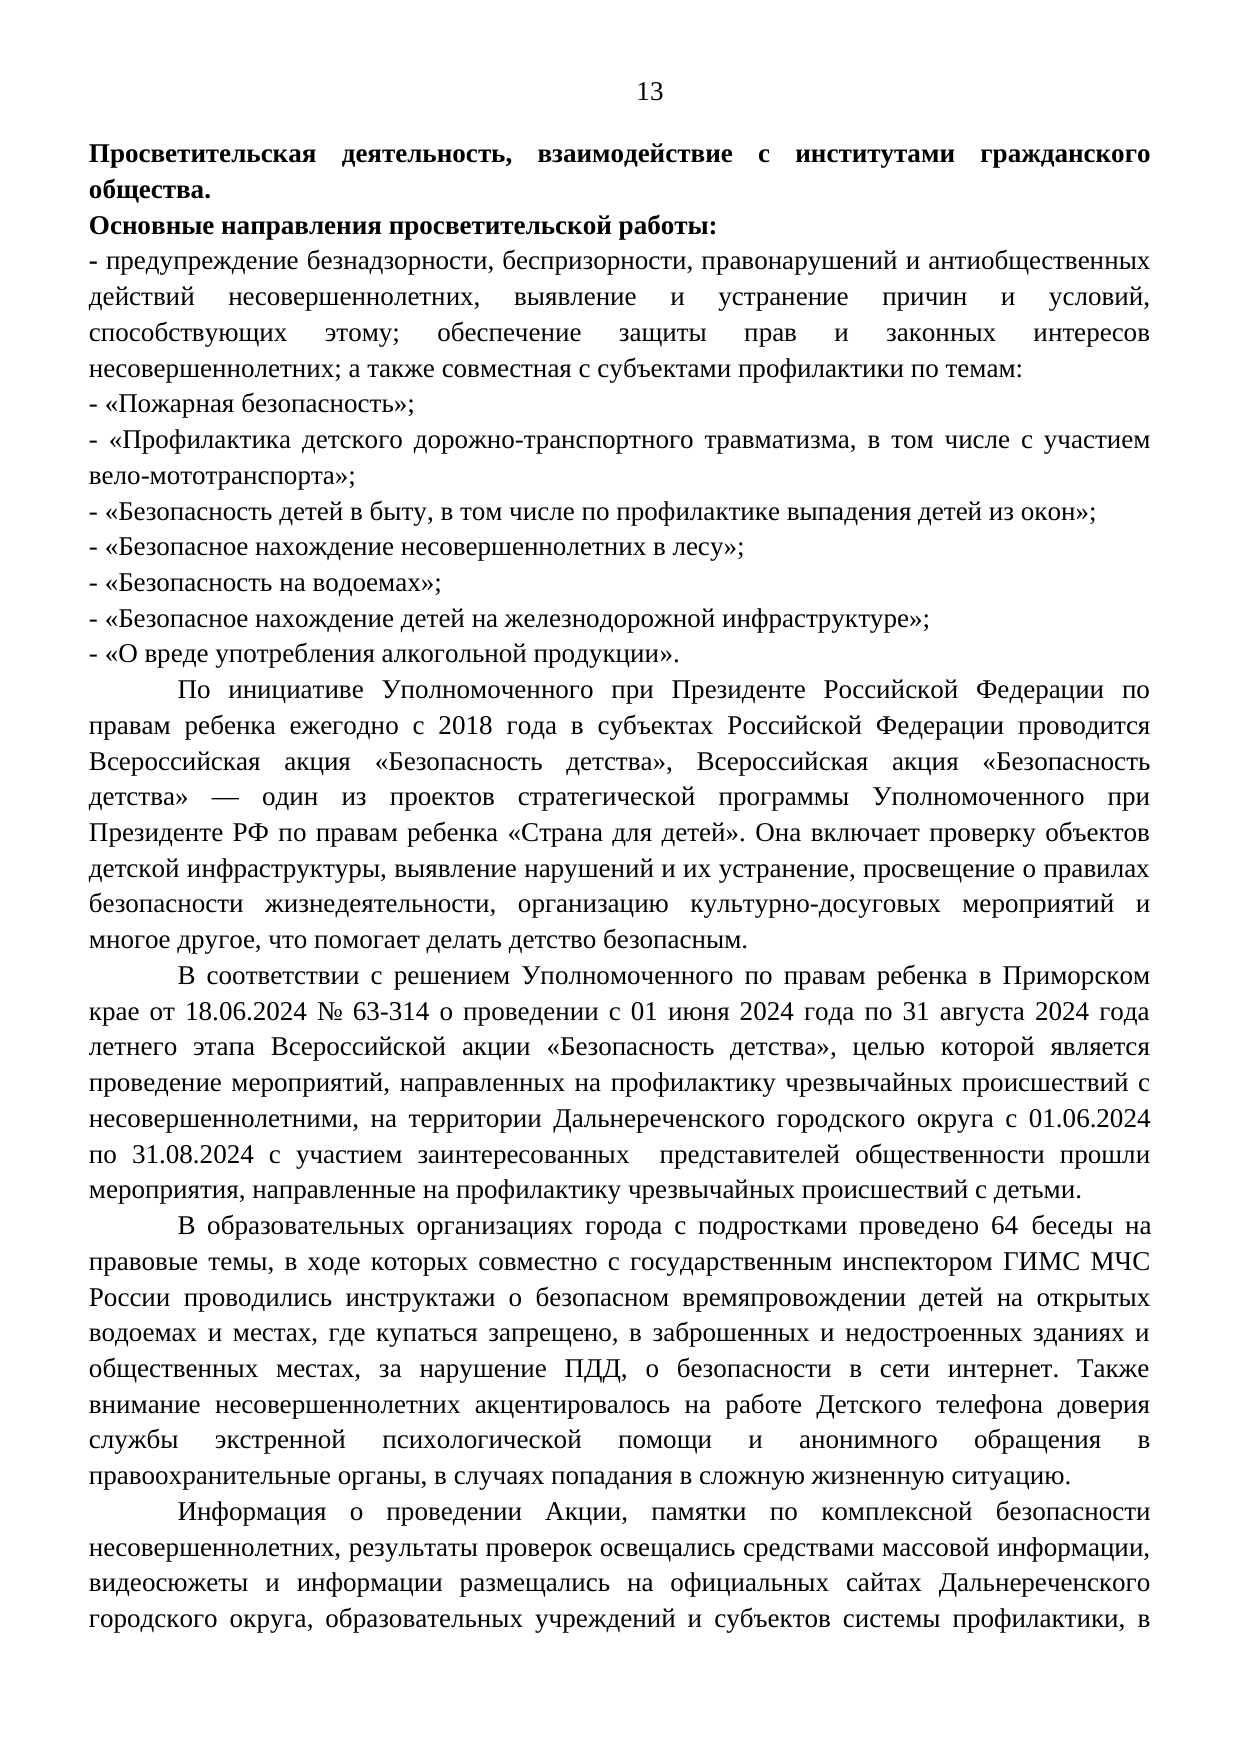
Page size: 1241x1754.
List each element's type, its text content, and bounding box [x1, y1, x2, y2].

text - «Пожарная безопасность»; [89, 387, 1152, 418]
text - «Безопасность на водоемах»; [89, 566, 1152, 597]
text Просветительская деятельность, взаимодействие с институтами гражданского общества. [89, 137, 1152, 204]
text Основные направления просветительской работы: [89, 209, 1152, 240]
text - «О вреде употребления алкогольной продукции». [89, 637, 1152, 669]
text - «Безопасность детей в быту, в том числе по профилактике выпадения детей из окон»; [89, 494, 1152, 526]
text - «Безопасное нахождение детей на железнодорожной инфраструктуре»; [89, 602, 1152, 633]
text В соответствии с решением Уполномоченного по правам ребенка в Приморском крае от 18.06.2024 № 63-314 о проведении с 01 июня 2024 года по 31 августа 2024 года летнего этапа Всероссийской акции «Безопасность детства», целью которой является проведение мероприятий, направленных на профилактику чрезвычайных происшествий с несовершеннолетними, на территории Дальнереченского городского округа с 01.06.2024 по 31.08.2024 с участием заинтересованных представителей общественности прошли мероприятия, направленные на профилактику чрезвычайных происшествий с детьми. [89, 959, 1152, 1204]
text По инициативе Уполномоченного при Президенте Российской Федерации по правам ребенка ежегодно с 2018 года в субъектах Российской Федерации проводится Всероссийская акция «Безопасность детства», Всероссийская акция «Безопасность детства» — один из проектов стратегической программы Уполномоченного при Президенте РФ по правам ребенка «Страна для детей». Она включает проверку объектов детской инфраструктуры, выявление нарушений и их устранение, просвещение о правилах безопасности жизнедеятельности, организацию культурно-досуговых мероприятий и многое другое, что помогает делать детство безопасным. [89, 673, 1152, 954]
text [89, 1495, 1152, 1633]
text В образовательных организациях города с подростками проведено 64 беседы на правовые темы, в ходе которых совместно с государственным инспектором ГИМС МЧС России проводились инструктажи о безопасном времяпровождении детей на открытых водоемах и местах, где купаться запрещено, в заброшенных и недостроенных зданиях и общественных местах, за нарушение ПДД, о безопасности в сети интернет. Также внимание несовершеннолетних акцентировалось на работе Детского телефона доверия службы экстренной психологической помощи и анонимного обращения в правоохранительные органы, в случаях попадания в сложную жизненную ситуацию. [89, 1209, 1152, 1490]
text - «Безопасное нахождение несовершеннолетних в лесу»; [89, 530, 1152, 561]
text - предупреждение безнадзорности, беспризорности, правонарушений и антиобщественных действий несовершеннолетних, выявление и устранение причин и условий, способствующих этому; обеспечение защиты прав и законных интересов несовершеннолетних; а также совместная с субъектами профилактики по темам: [89, 244, 1152, 383]
text - «Профилактика детского дорожно-транспортного травматизма, в том числе с участием вело-мототранспорта»; [89, 423, 1152, 490]
